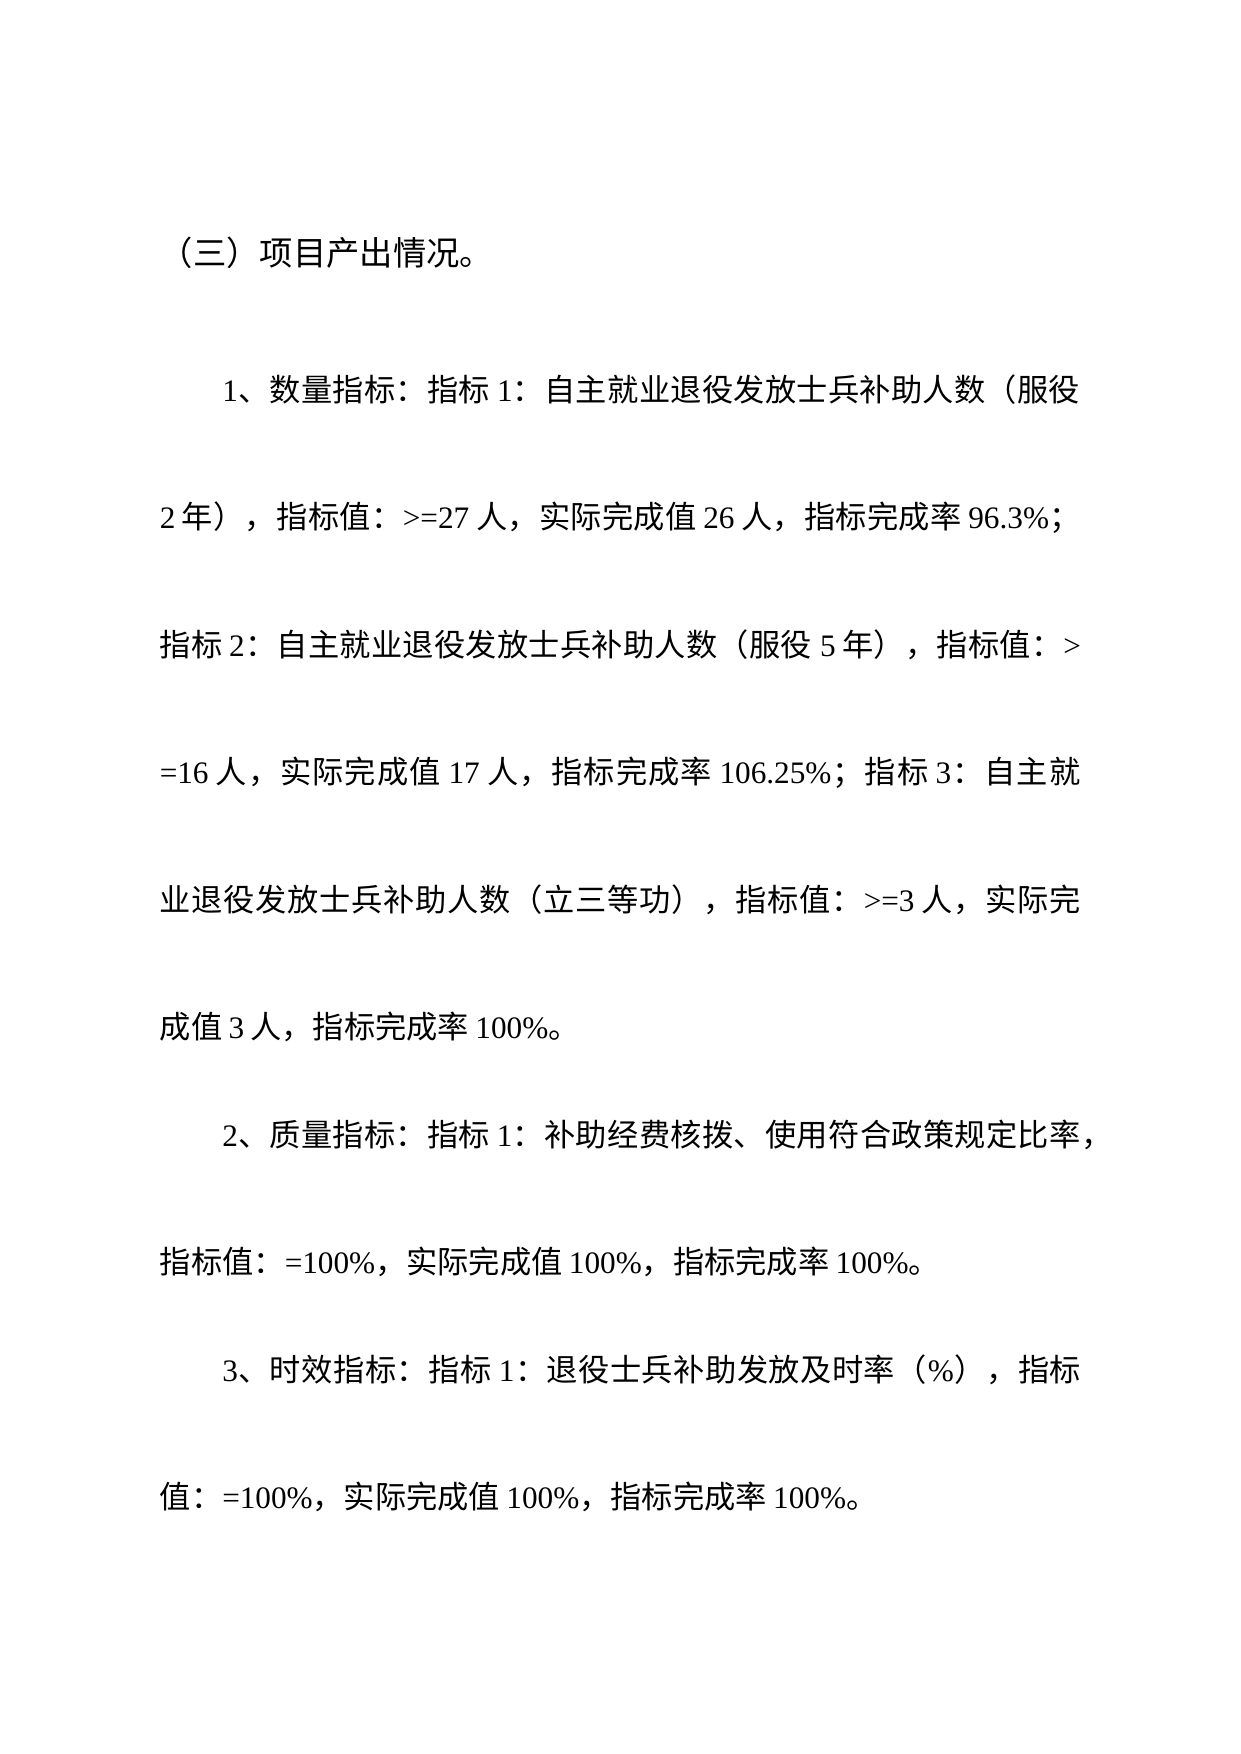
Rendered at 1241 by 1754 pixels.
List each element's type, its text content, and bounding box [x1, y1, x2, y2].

text 3、时效指标：指标1：退役士兵补助发放及时率（%），指标值：=100%，实际完成值100%，指标完成率100%。 [159, 1325, 1081, 1538]
text 1、数量指标：指标1：自主就业退役发放士兵补助人数（服役2年），指标值：>=27人，实际完成值26人，指标完成率96.3%；指标2：自主就业退役发放士兵补助人数（服役5年），指标值：>=16人，实际完成值17人，指标完成率106.25%；指标3：自主就业退役发放士兵补助人数（立三等功），指标值：>=3人，实际完成值3人，指标完成率100%。 [159, 345, 1081, 1067]
text 2、质量指标：指标1：补助经费核拨、使用符合政策规定比率，指标值：=100%，实际完成值100%，指标完成率100%。 [159, 1090, 1081, 1302]
subtitle （三）项目产出情况。 [159, 209, 1081, 294]
